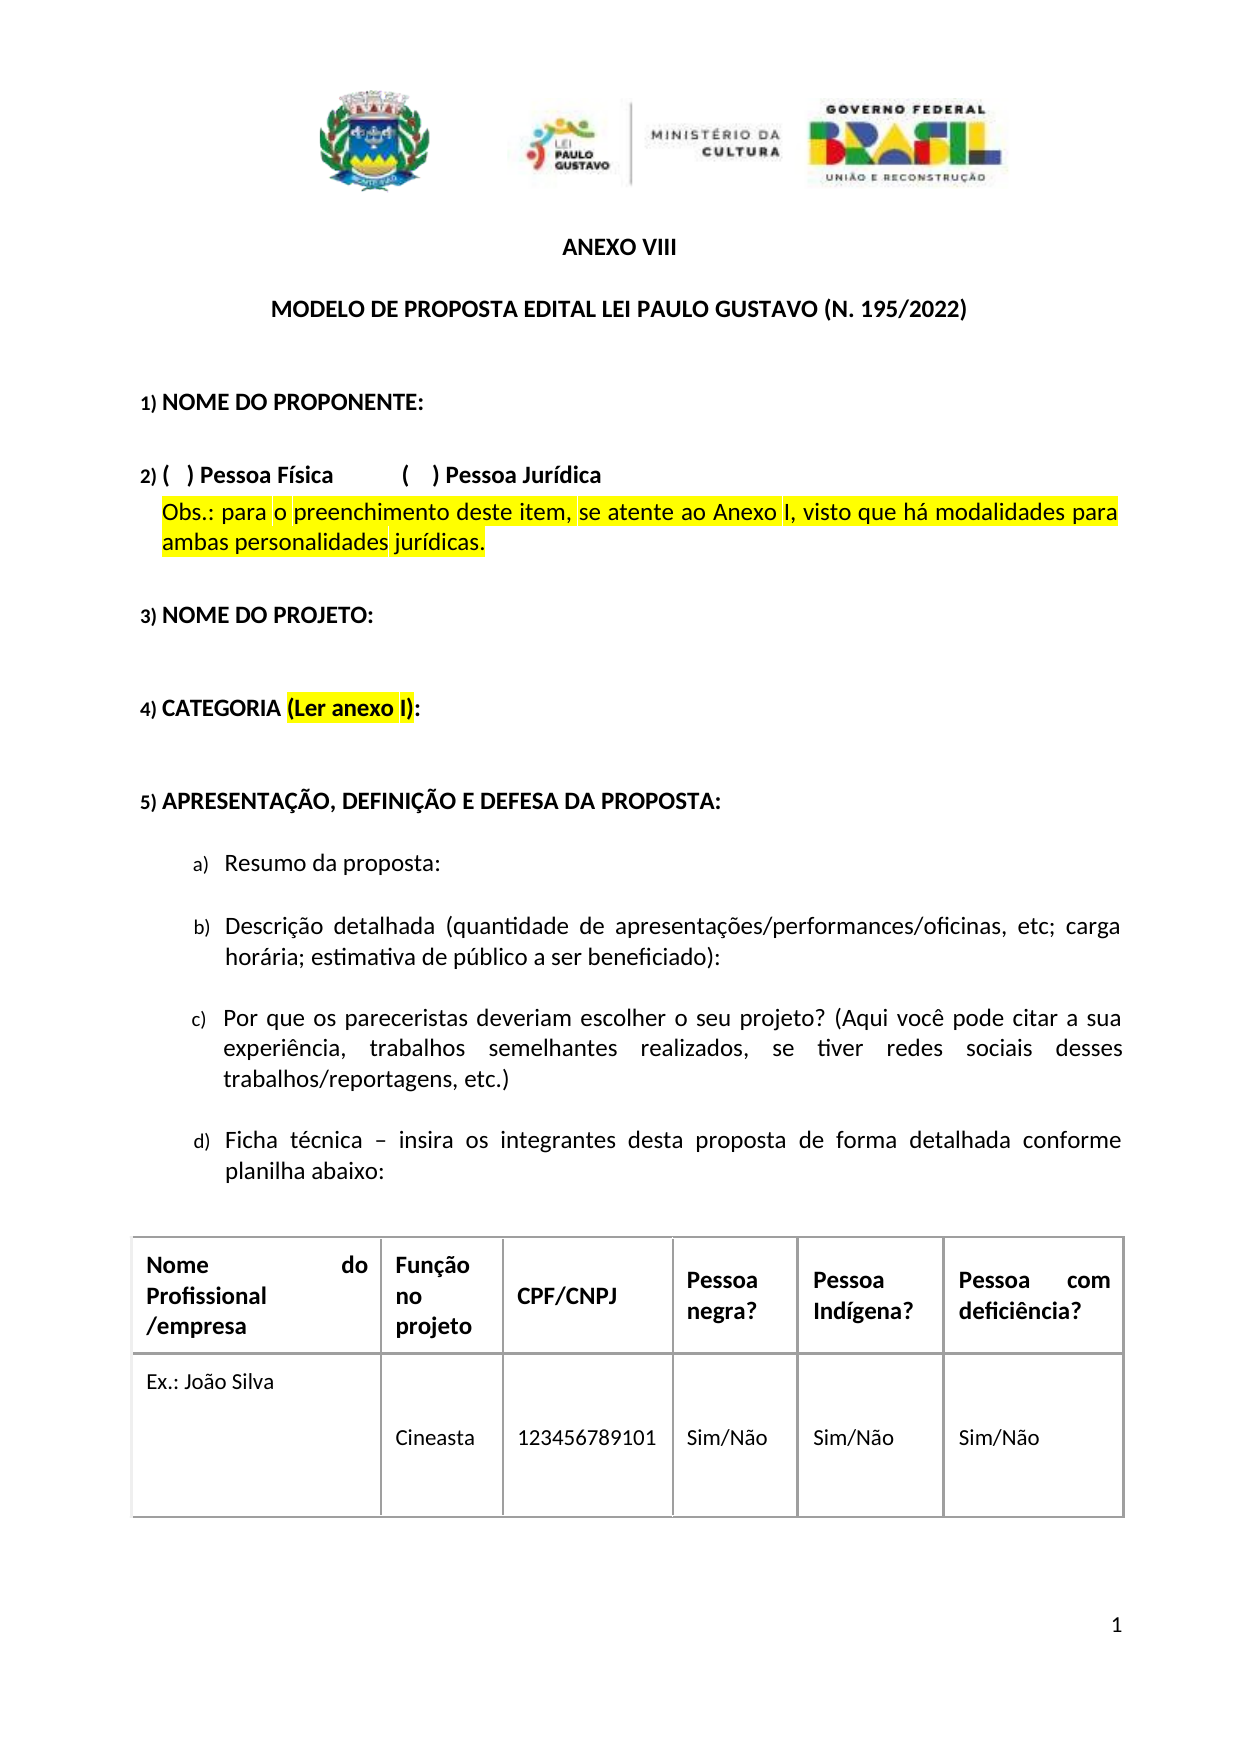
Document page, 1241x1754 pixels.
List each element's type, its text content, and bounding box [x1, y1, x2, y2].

text ANEXO VIII [269, 232, 969, 262]
text Obs.: para o preenchimento deste item, se atente ao Anexo I, visto que há modalidades para ambas personalidades jurídicas. [485, 496, 1138, 557]
table_header Função no projeto [382, 1238, 502, 1352]
table_header CPF/CNPJ [504, 1238, 672, 1352]
list Ficha técnica – insira os integrantes desta proposta de forma detalhada conforme planilha abaixo: [193, 1125, 1122, 1186]
list Descrição detalhada (quantidade de apresentações/performances/oficinas, etc; carga horária; estimativa de público a ser beneficiado): [193, 910, 1122, 971]
list Por que os pareceristas deveriam escolher o seu projeto? (Aqui você pode citar a sua experiência, trabalhos semelhantes realizados, se tiver redes sociais desses trabalhos/reportagens, etc.) [191, 1002, 1123, 1093]
table_header Pessoa Indígena? [799, 1238, 942, 1352]
table_cell Cineasta [381, 1355, 503, 1516]
table_header Pessoa com deficiência? [945, 1238, 1122, 1352]
table_cell Ex.: João Silva [133, 1355, 381, 1516]
picture [319, 90, 430, 193]
table_cell Sim/Não [673, 1355, 796, 1516]
table_header Pessoa negra? [674, 1238, 796, 1352]
table_cell Sim/Não [945, 1355, 1122, 1516]
list Resumo da proposta: [193, 847, 1138, 877]
list ( ) Pessoa Física ( ) Pessoa Jurídica [140, 459, 1138, 490]
text MODELO DE PROPOSTA EDITAL LEI PAULO GUSTAVO (N. 195/2022) [269, 293, 968, 324]
list CATEGORIA (Ler anexo I): [140, 692, 287, 723]
table_header Nome do Profissional /empresa [133, 1238, 380, 1352]
picture [507, 98, 1010, 189]
list CATEGORIA (Ler anexo I): [414, 692, 1138, 723]
list NOME DO PROPONENTE: [140, 386, 1138, 416]
table_cell 123456789101 [503, 1355, 672, 1516]
list APRESENTAÇÃO, DEFINIÇÃO E DEFESA DA PROPOSTA: [140, 785, 1138, 815]
list NOME DO PROJETO: [140, 599, 1138, 630]
table_cell Sim/Não [799, 1355, 942, 1516]
